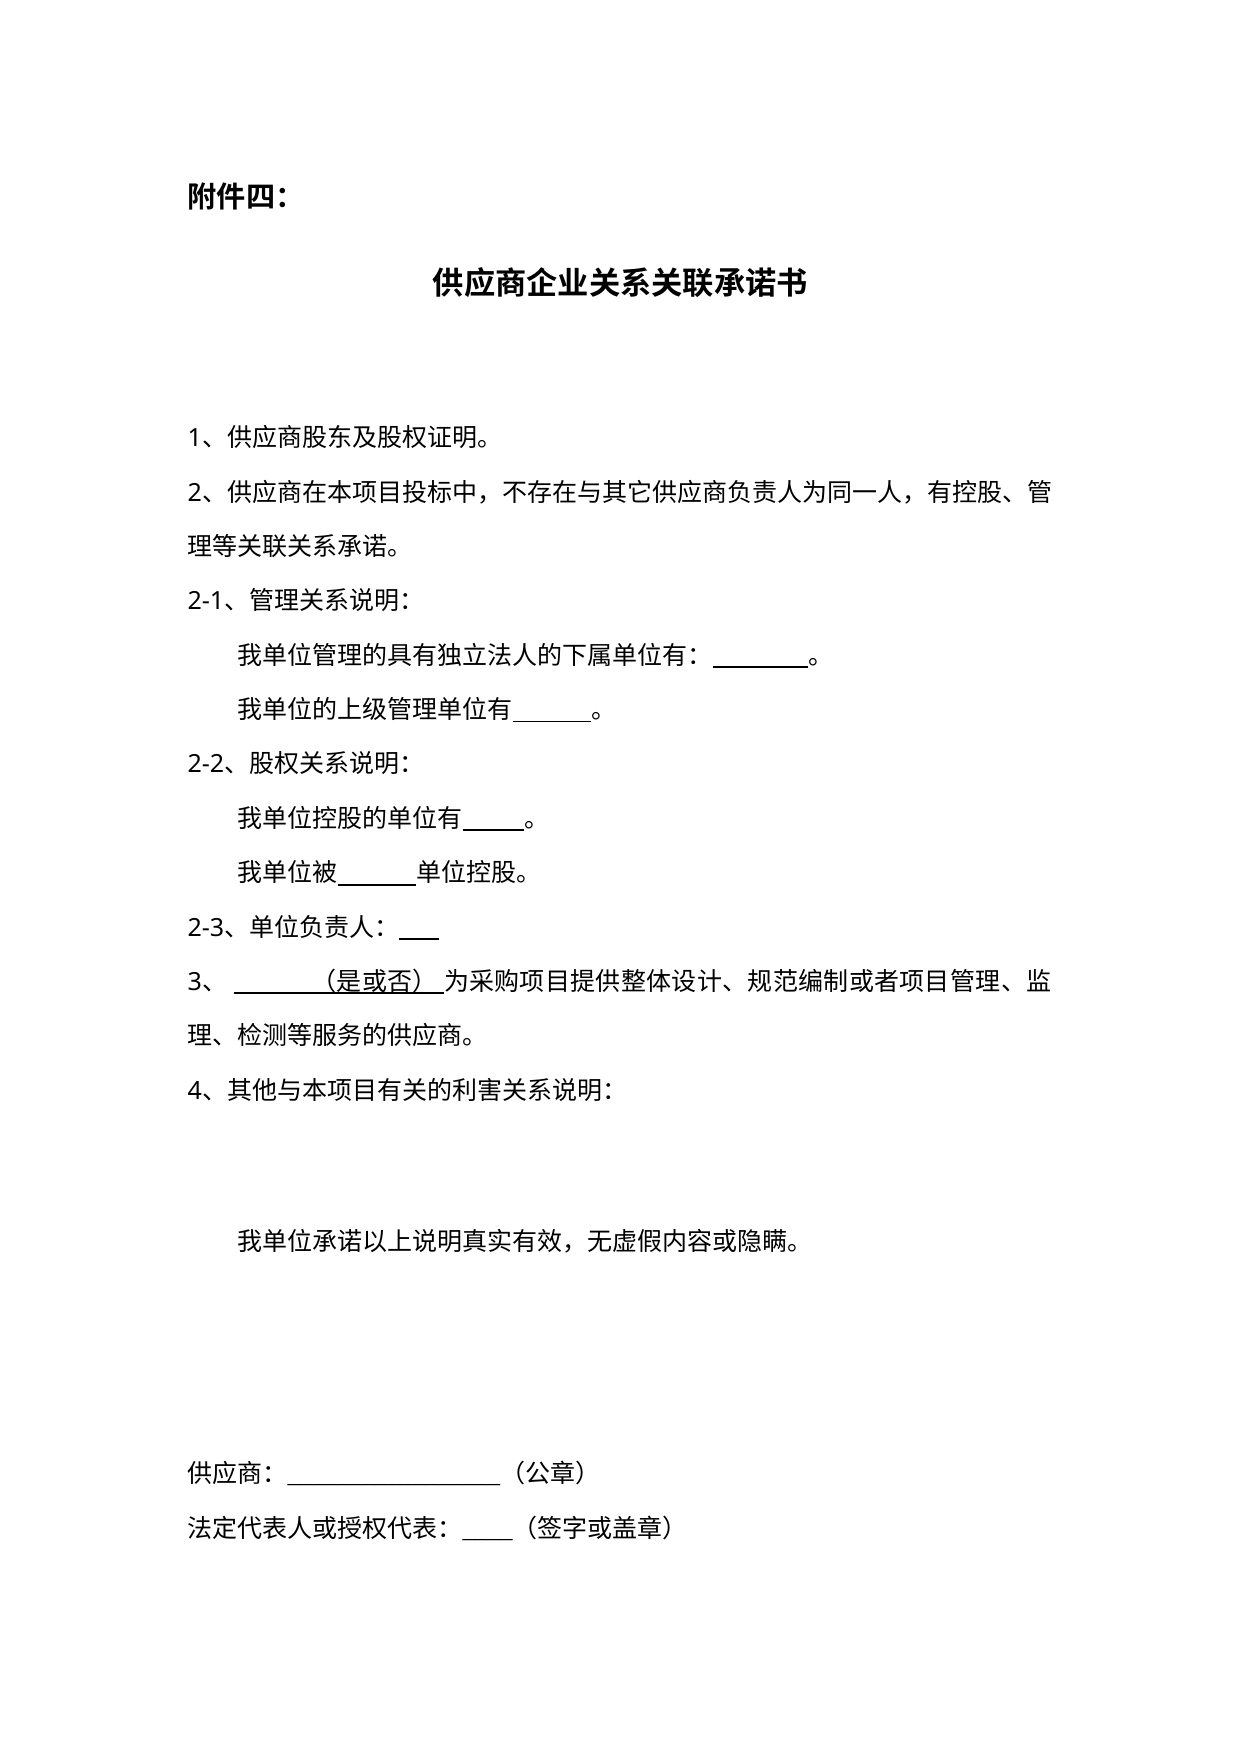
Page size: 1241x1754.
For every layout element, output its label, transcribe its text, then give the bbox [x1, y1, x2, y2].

text 我单位被 单位控股。 [187, 853, 1053, 889]
text 法定代表人或授权代表：____（签字或盖章） [187, 1508, 1053, 1544]
text 我单位管理的具有独立法人的下属单位有： 。 [187, 635, 1053, 671]
text 2-2、股权关系说明： [187, 744, 1053, 780]
list 供应商股东及股权证明。 [187, 418, 1053, 454]
text 2-1、管理关系说明： [187, 581, 1053, 617]
text 供应商：_________________（公章） [187, 1454, 1053, 1490]
list 供应商在本项目投标中，不存在与其它供应商负责人为同一人，有控股、管理等关联关系承诺。 [187, 472, 1053, 563]
text 附件四： [187, 162, 1053, 227]
text 我单位承诺以上说明真实有效，无虚假内容或隐瞒。 [187, 1207, 1053, 1272]
text 我单位控股的单位有 。 [187, 798, 1053, 834]
text 2-3、单位负责人： [187, 907, 1053, 943]
text 4、其他与本项目有关的利害关系说明： [187, 1070, 1053, 1106]
text 3、 （是或否） 为采购项目提供整体设计、规范编制或者项目管理、监理、检测等服务的供应商。 [187, 961, 1053, 1052]
subtitle 供应商企业关系关联承诺书 [187, 248, 1053, 313]
text 我单位的上级管理单位有 。 [187, 689, 1053, 726]
